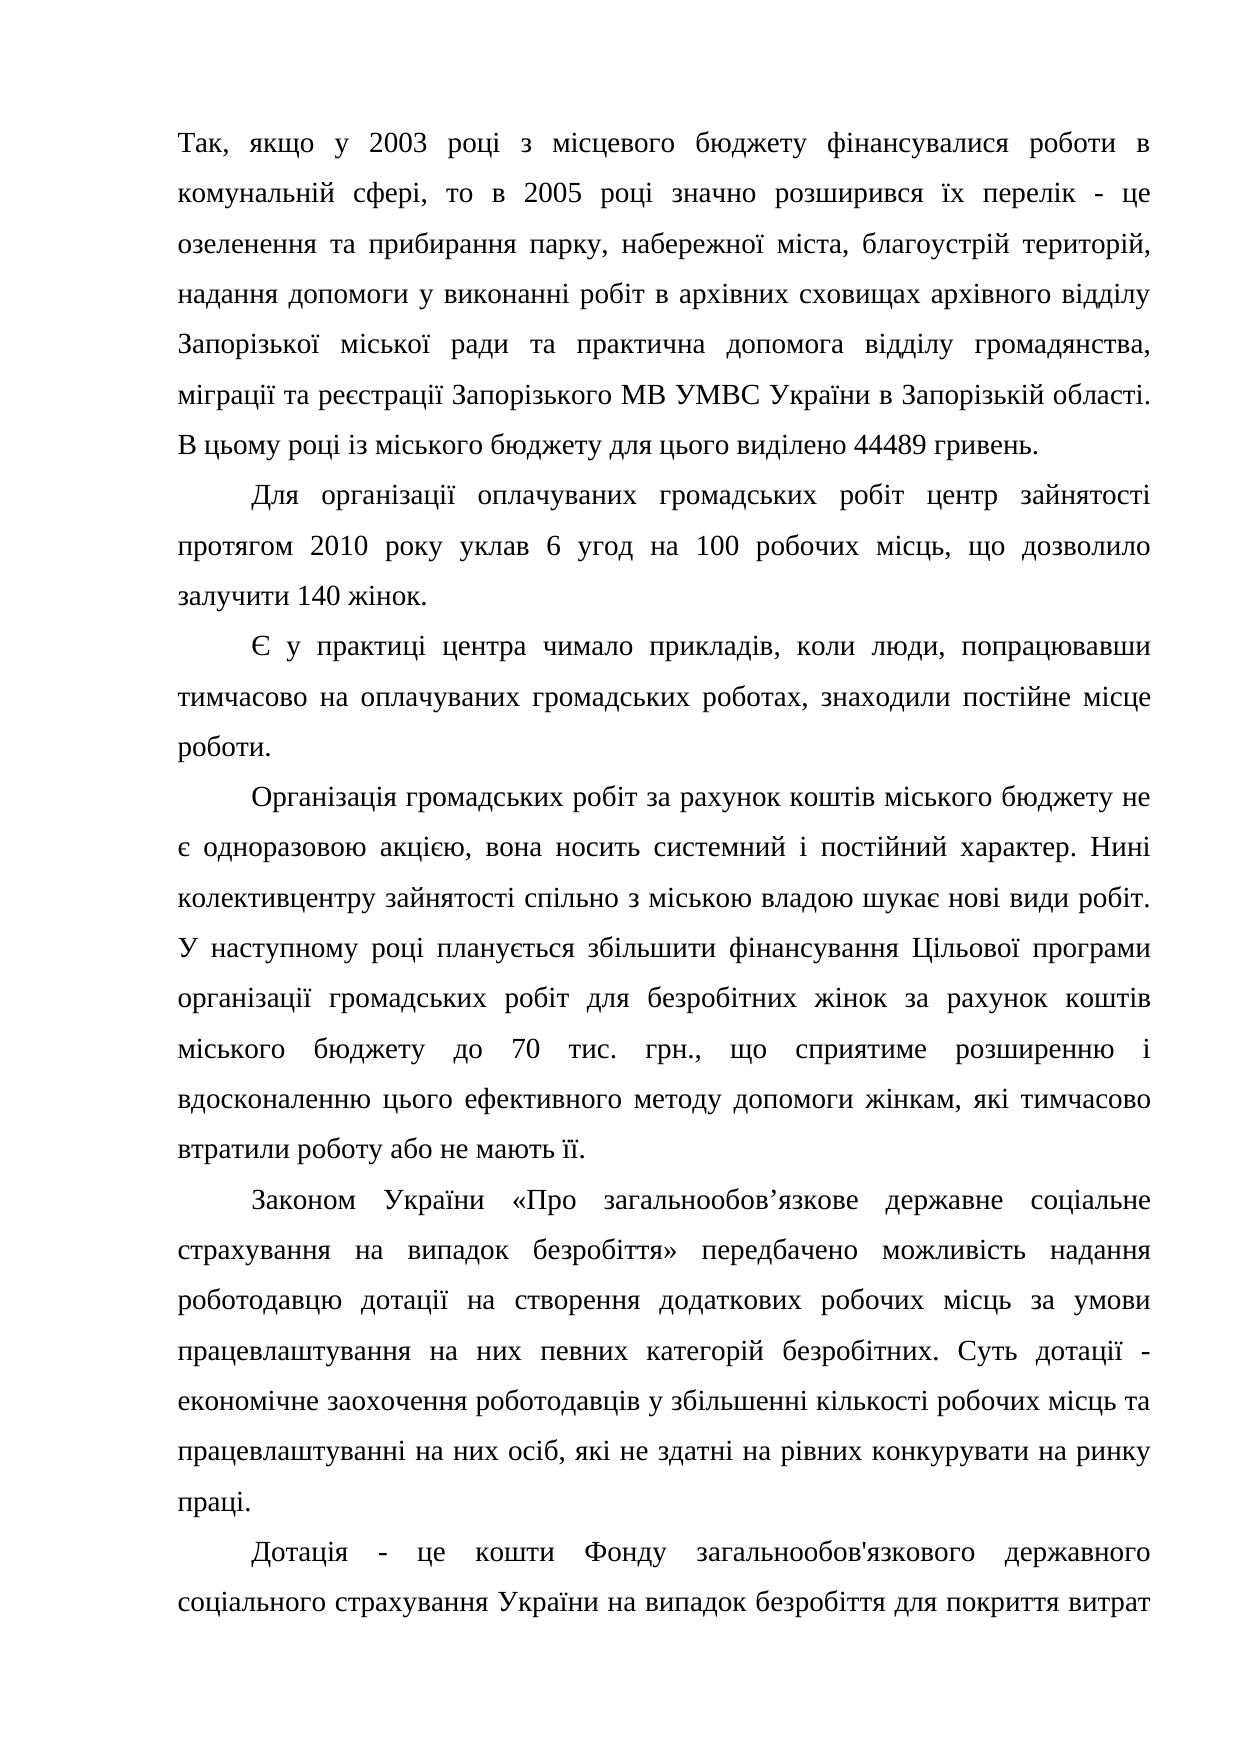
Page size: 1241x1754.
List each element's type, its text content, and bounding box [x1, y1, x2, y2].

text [177, 1534, 1152, 1618]
text Законом України «Про загальнообов’язкове державне соціальне страхування на випадок безробіття» передбачено можливість надання роботодавцю дотації на створення додаткових робочих місць за умови працевлаштування на них певних категорій безробітних. Суть дотації - економічне заохочення роботодавців у збільшенні кількості робочих місць та працевлаштуванні на них осіб, які не здатні на рівних конкурувати на ринку праці. [177, 1182, 1152, 1517]
text Є у практиці центра чимало прикладів, коли люди, попрацювавши тимчасово на оплачуваних громадських роботах, знаходили постійне місце роботи. [177, 628, 1152, 762]
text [177, 125, 1152, 461]
text Організація громадських робіт за рахунок коштів міського бюджету не є одноразовою акцією, вона носить системний і постійний характер. Нині колективцентру зайнятості спільно з міською владою шукає нові види робіт. У наступному році планується збільшити фінансування Цільової програми організації громадських робіт для безробітних жінок за рахунок коштів міського бюджету до 70 тис. грн., що сприятиме розширенню і вдосконаленню цього ефективного методу допомоги жінкам, які тимчасово втратили роботу або не мають її. [177, 779, 1152, 1165]
text Для організації оплачуваних громадських робіт центр зайнятості протягом 2010 року уклав 6 угод на 100 робочих місць, що дозволило залучити 140 жінок. [177, 477, 1152, 612]
